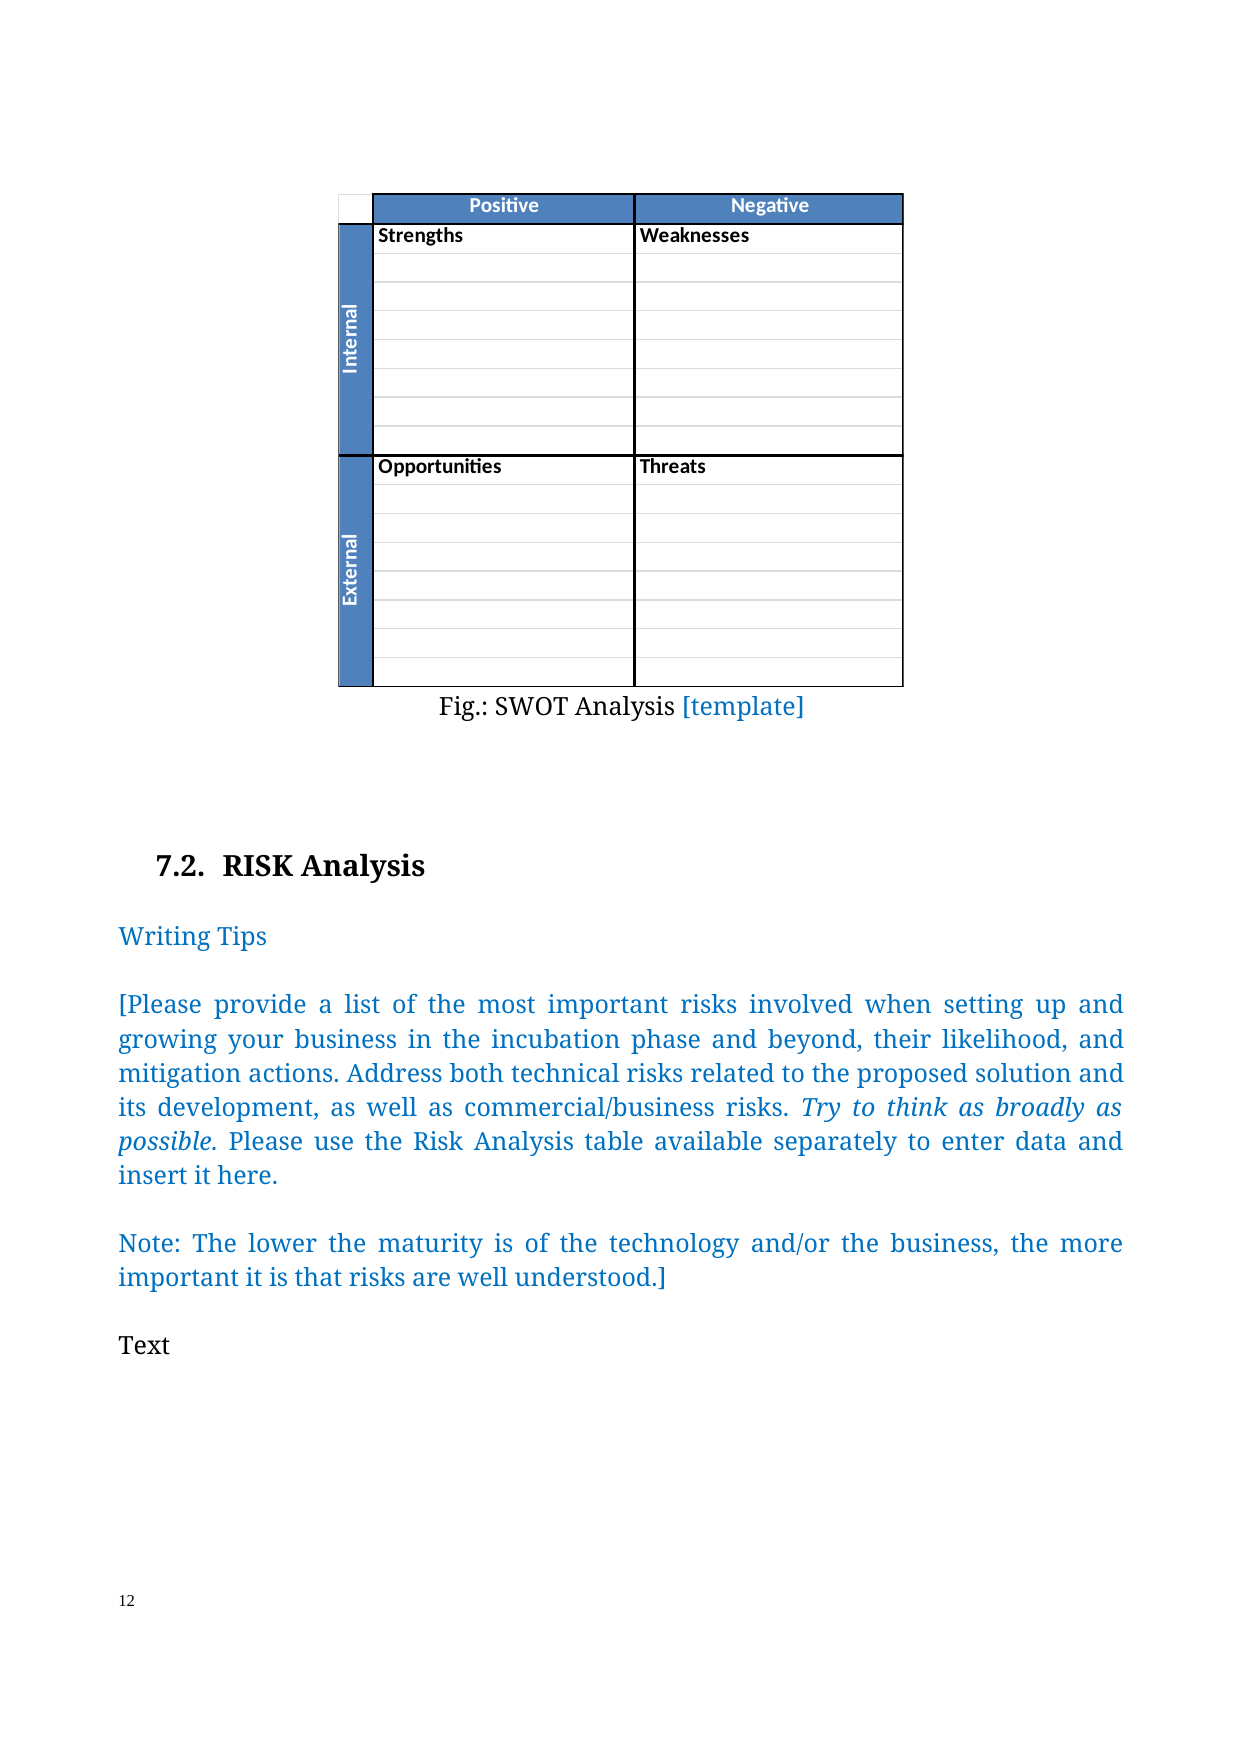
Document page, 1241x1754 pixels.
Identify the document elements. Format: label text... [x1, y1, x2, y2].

text Writing Tips [118, 919, 1125, 953]
subtitle RISK Analysis [156, 845, 1125, 885]
text Fig.: SWOT Analysis [template] [118, 688, 1125, 722]
text Text [118, 1328, 1125, 1362]
text Note: The lower the maturity is of the technology and/or the business, the more important it is that risks are well understood.] [118, 1226, 1125, 1294]
text [Please provide a list of the most important risks involved when setting up and growing your business in the incubation phase and beyond, their likelihood, and mitigation actions. Address both technical risks related to the proposed solution and its development, as well as commercial/business risks. Try to think as broadly as possible. Please use the Risk Analysis table available separately to enter data and insert it here. [118, 987, 1125, 1192]
